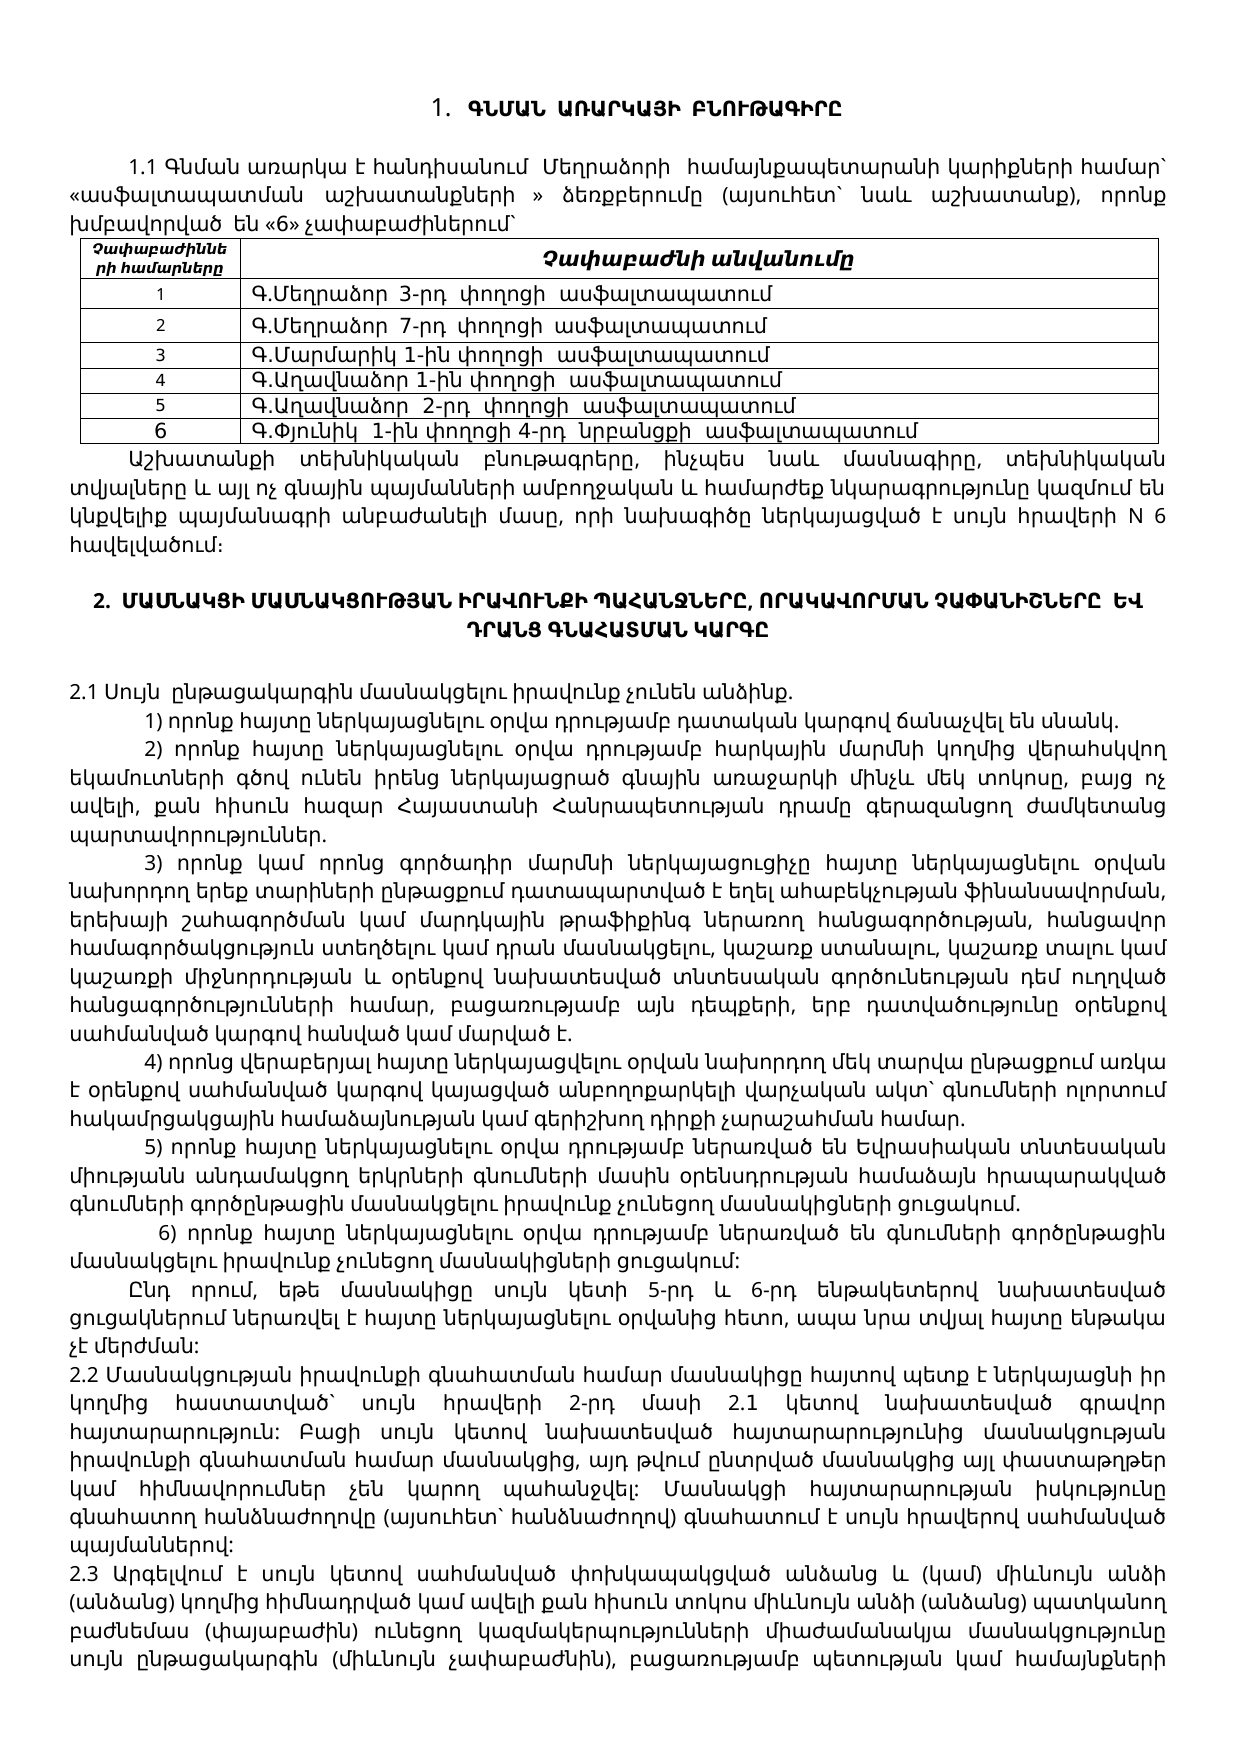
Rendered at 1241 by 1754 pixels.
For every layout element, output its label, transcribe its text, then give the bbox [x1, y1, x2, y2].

table_cell Գ.Մեղրաձոր 3-րդ փողոցի ասֆալտապատում [241, 279, 1158, 308]
text 1.1 Գնման առարկա է հանդիսանում Մեղրաձորի համայնքապետարանի կարիքների համար` «ասֆալտապատման աշխատանքների » ձեռքբերումը (այսուհետ` նաև աշխատանք), որոնք խմբավորված են «6» չափաբաժիներում` [69, 152, 1167, 237]
text 2. ՄԱՍՆԱԿՑԻ ՄԱՍՆԱԿՑՈՒԹՅԱՆ ԻՐԱՎՈՒՆՔԻ ՊԱՀԱՆՋՆԵՐԸ, ՈՐԱԿԱՎՈՐՄԱՆ ՉԱՓԱՆԻՇՆԵՐԸ ԵՎ ԴՐԱՆՑ ԳՆԱՀԱՏՄԱՆ ԿԱՐԳԸ [69, 587, 1167, 643]
text 2.2 Մասնակցության իրավունքի գնահատման համար մասնակիցը հայտով պետք է ներկայացնի իր կողմից հաստատված` սույն հրավերի 2-րդ մասի 2.1 կետով նախատեսված գրավոր հայտարարություն: Բացի սույն կետով նախատեսված հայտարարությունից մասնակցության իրավունքի գնահատման համար մասնակցից, այդ թվում ընտրված մասնակցից այլ փաստաթղթեր կամ հիմնավորումներ չեն կարող պահանջվել: Մասնակցի հայտարարության իսկությունը գնահատող հանձնաժողովը (այսուհետ` հանձնաժողով) գնահատում է սույն հրավերով սահմանված պայմաններով: [69, 1360, 1167, 1559]
text 1) որոնք հայտը ներկայացնելու օրվա դրությամբ դատական կարգով ճանաչվել են սնանկ. [69, 706, 1167, 734]
text 5) որոնք հայտը ներկայացնելու օրվա դրությամբ ներառված են Եվրասիական տնտեսական միությանն անդամակցող երկրների գնումների մասին օրենսդրության համաձայն հրապարակված գնումների գործընթացին մասնակցելու իրավունք չունեցող մասնակիցների ցուցակում. [69, 1132, 1167, 1218]
table_cell Գ.Փյունիկ 1-ին փողոցի 4-րդ նրբանցքի ասֆալտապատում [241, 419, 1158, 443]
text 2) որոնք հայտը ներկայացնելու օրվա դրությամբ հարկային մարմնի կողմից վերահսկվող եկամուտների գծով ունեն իրենց ներկայացրած գնային առաջարկի մինչև մեկ տոկոսը, բայց ոչ ավելի, քան հիսուն հազար Հայաստանի Հանրապետության դրամը գերազանցող ժամկետանց պարտավորություններ. [69, 734, 1167, 848]
list ԳՆՄԱՆ ԱՌԱՐԿԱՅԻ ԲՆՈՒԹԱԳԻՐԸ [107, 89, 1167, 124]
text Աշխատանքի տեխնիկական բնութագրերը, ինչպես նաև մասնագիրը, տեխնիկական տվյալները և այլ ոչ գնային պայմանների ամբողջական և համարժեք նկարագրությունը կազմում են կնքվելիք պայմանագրի անբաժանելի մասը, որի նախագիծը ներկայացված է սույն հրավերի N 6 հավելվածում։ [69, 444, 1167, 558]
table_cell 6 [81, 419, 240, 443]
text 6) որոնք հայտը ներկայացնելու օրվա դրությամբ ներառված են գնումների գործընթացին մասնակցելու իրավունք չունեցող մասնակիցների ցուցակում: [69, 1218, 1167, 1275]
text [69, 1559, 1167, 1673]
text 2.1 Սույն ընթացակարգին մասնակցելու իրավունք չունեն անձինք. [69, 677, 1167, 706]
table_cell 1 [81, 279, 240, 308]
table_cell Գ.Աղավնաձոր 1-ին փողոցի ասֆալտապատում [241, 369, 1158, 393]
table_header Չափաբաժնի անվանումը [241, 239, 1158, 278]
text 3) որոնք կամ որոնց գործադիր մարմնի ներկայացուցիչը հայտը ներկայացնելու օրվան նախորդող երեք տարիների ընթացքում դատապարտված է եղել ահաբեկչության ֆինանսավորման, երեխայի շահագործման կամ մարդկային թրաֆիքինգ ներառող հանցագործության, հանցավոր համագործակցություն ստեղծելու կամ դրան մասնակցելու, կաշառք ստանալու, կաշառք տալու կամ կաշառքի միջնորդության և օրենքով նախատեսված տնտեսական գործունեության դեմ ուղղված հանցագործությունների համար, բացառությամբ այն դեպքերի, երբ դատվածությունը օրենքով սահմանված կարգով հանված կամ մարված է. [69, 848, 1167, 1047]
table_cell 5 [81, 394, 240, 418]
table_cell Գ.Մարմարիկ 1-ին փողոցի ասֆալտապատում [241, 343, 1158, 367]
text 4) որոնց վերաբերյալ հայտը ներկայացվելու օրվան նախորդող մեկ տարվա ընթացքում առկա է օրենքով սահմանված կարգով կայացված անբողոքարկելի վարչական ակտ` գնումների ոլորտում հակամրցակցային համաձայնության կամ գերիշխող դիրքի չարաշահման համար. [69, 1047, 1167, 1132]
table_cell 4 [81, 369, 240, 393]
table_header Չափաբաժինների համարները [81, 239, 240, 278]
text Ընդ որում, եթե մասնակիցը սույն կետի 5-րդ և 6-րդ ենթակետերով նախատեսված ցուցակներում ներառվել է հայտը ներկայացնելու օրվանից հետո, ապա նրա տվյալ հայտը ենթակա չէ մերժման: [69, 1275, 1167, 1360]
table_cell Գ.Աղավնաձոր 2-րդ փողոցի ասֆալտապատում [241, 394, 1158, 418]
table_cell Գ.Մեղրաձոր 7-րդ փողոցի ասֆալտապատում [241, 309, 1158, 342]
table_cell 3 [81, 343, 240, 367]
table_cell 2 [81, 309, 240, 342]
